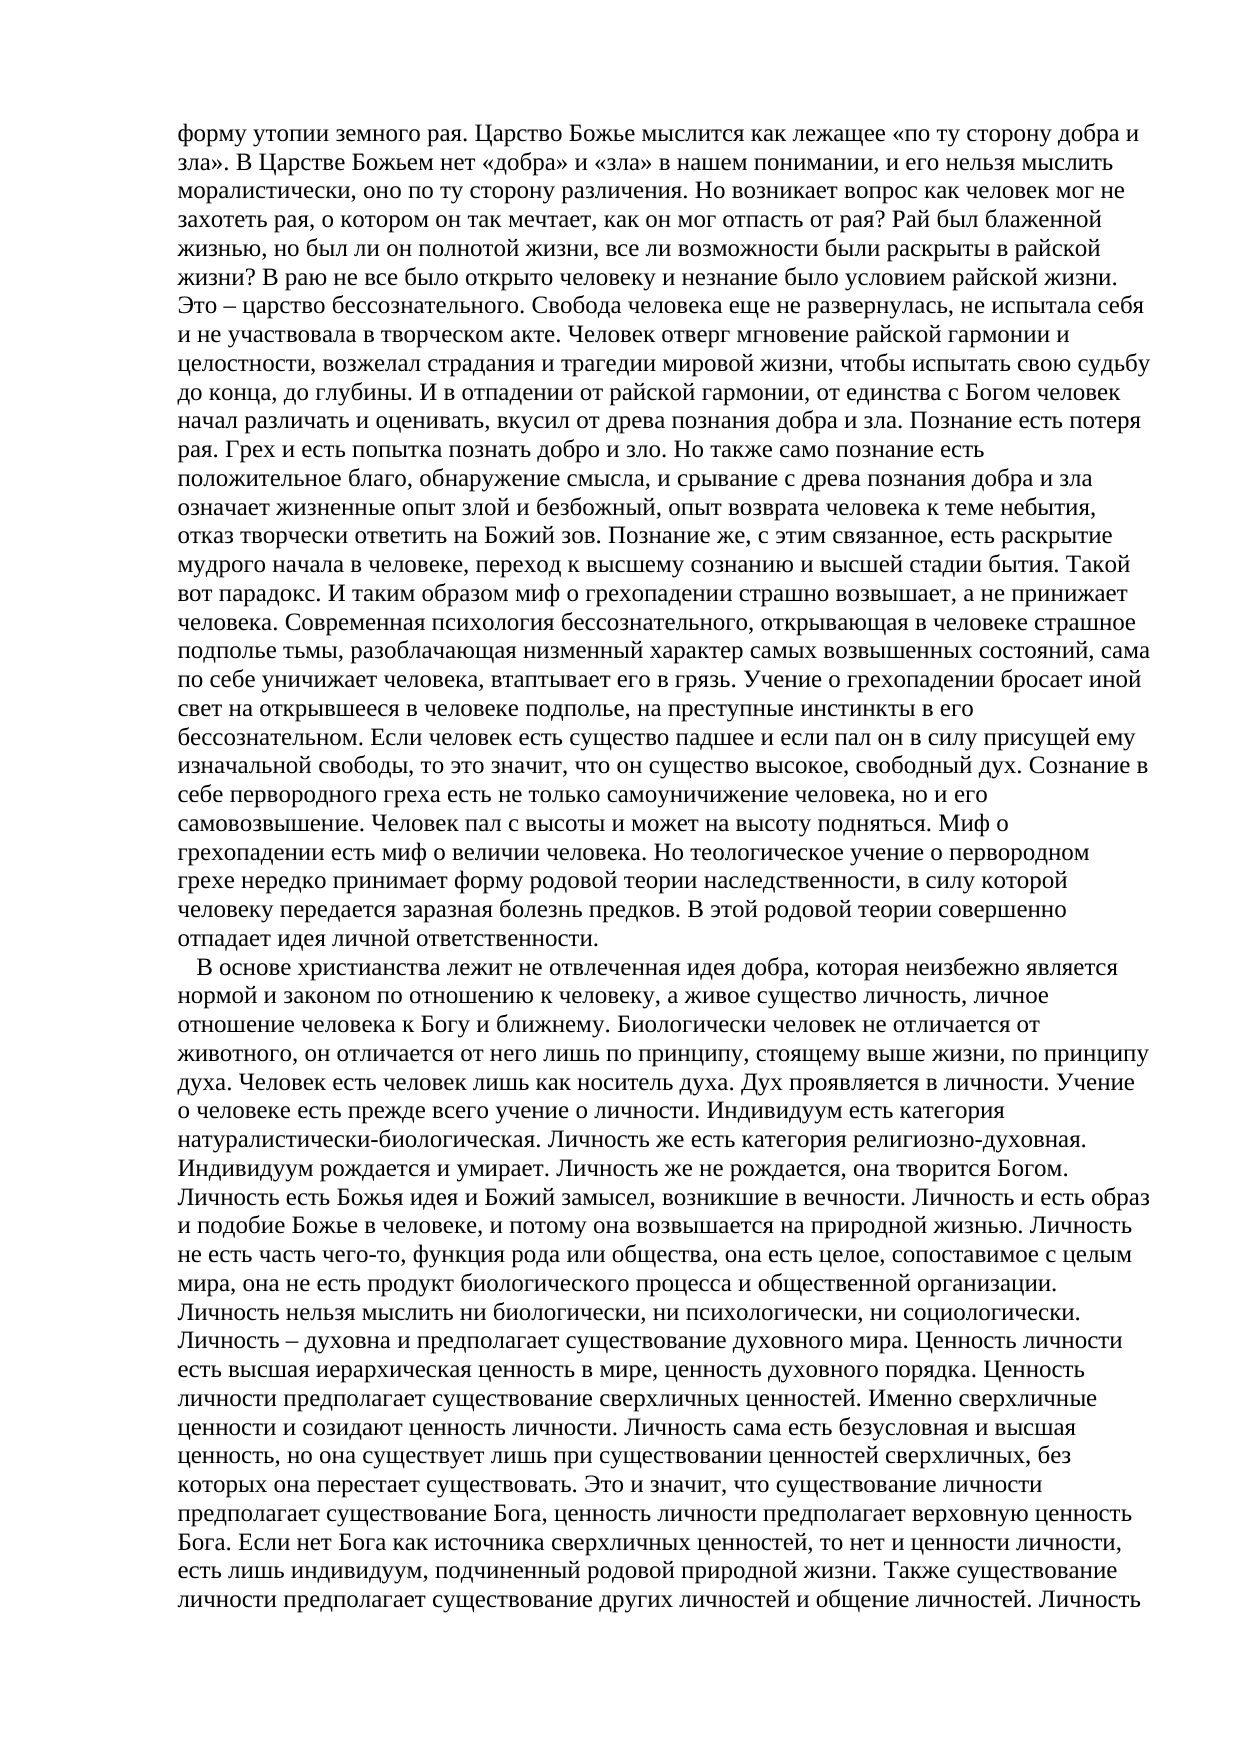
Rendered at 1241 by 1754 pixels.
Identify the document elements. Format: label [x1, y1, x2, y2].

text [177, 118, 1152, 1613]
